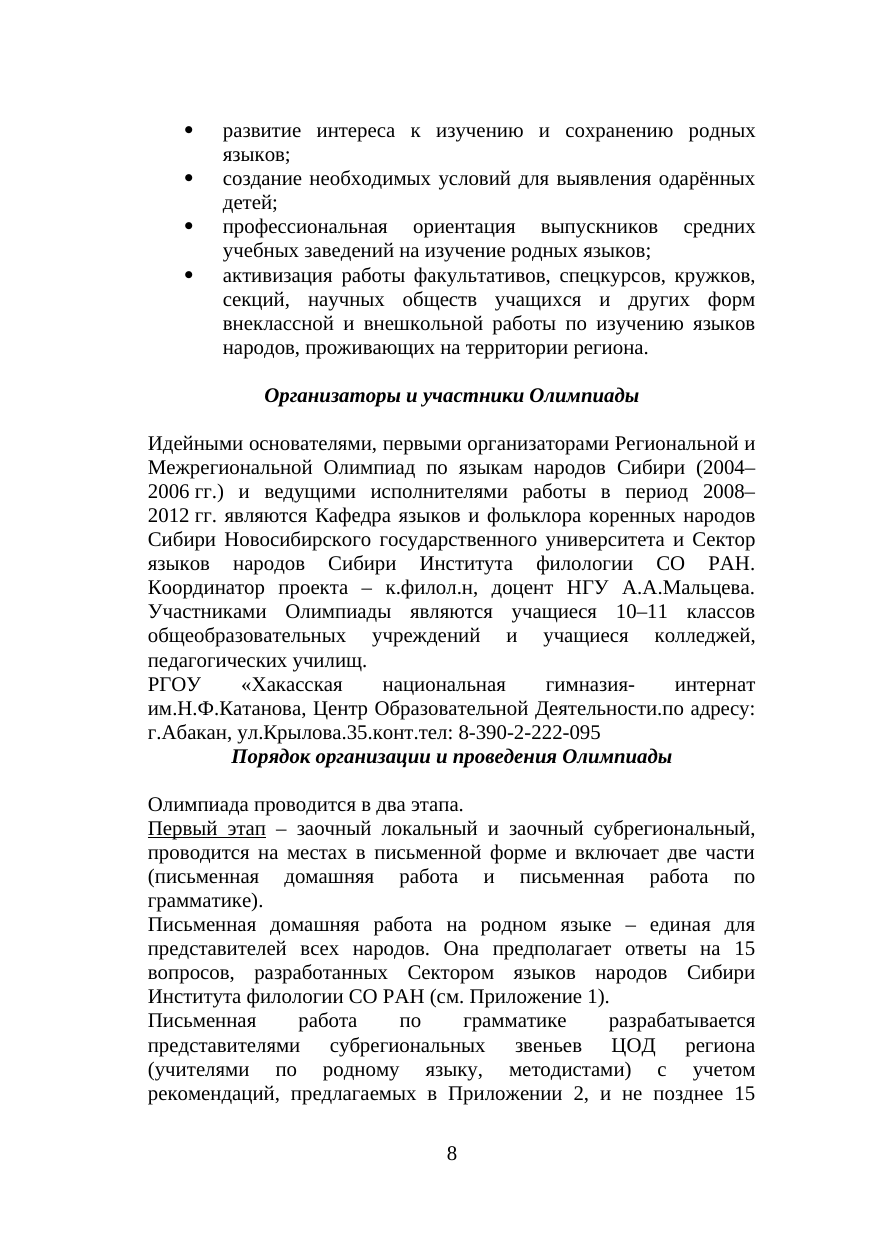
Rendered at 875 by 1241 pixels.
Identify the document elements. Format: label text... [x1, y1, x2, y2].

list развитие интереса к изучению и сохранению родных языков; [185, 118, 756, 166]
list создание необходимых условий для выявления одарённых детей; [185, 166, 756, 214]
text Организаторы и участники Олимпиады [148, 383, 756, 407]
text Идейными основателями, первыми организаторами Региональной и Межрегиональной Олимпиад по языкам народов Сибири (2004–2006 гг.) и ведущими исполнителями работы в период 2008–2012 гг. являются Кафедра языков и фольклора коренных народов Сибири Новосибирского государственного университета и Сектор языков народов Сибири Института филологии СО РАН. Координатор проекта – к.филол.н, доцент НГУ А.А.Мальцева. Участниками Олимпиады являются учащиеся 10–11 классов общеобразовательных учреждений и учащиеся колледжей, педагогических училищ. [148, 431, 756, 672]
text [148, 1008, 756, 1105]
text Порядок организации и проведения Олимпиады [148, 744, 756, 768]
text Олимпиада проводится в два этапа. [148, 792, 756, 816]
list активизация работы факультативов, спецкурсов, кружков, секций, научных обществ учащихся и других форм внеклассной и внешкольной работы по изучению языков народов, проживающих на территории региона. [185, 262, 756, 359]
text РГОУ «Хакасская национальная гимназия- интернат им.Н.Ф.Катанова, Центр Образовательной Деятельности.по адресу: г.Абакан, ул.Крылова.35.конт.тел: 8-390-2-222-095 [148, 672, 756, 744]
list профессиональная ориентация выпускников средних учебных заведений на изучение родных языков; [185, 214, 756, 262]
text Первый этап – заочный локальный и заочный субрегиональный, проводится на местах в письменной форме и включает две части (письменная домашняя работа и письменная работа по грамматике). [148, 816, 756, 912]
text Письменная домашняя работа на родном языке – единая для представителей всех народов. Она предполагает ответы на 15 вопросов, разработанных Сектором языков народов Сибири Института филологии СО РАН (см. Приложение 1). [148, 912, 756, 1008]
